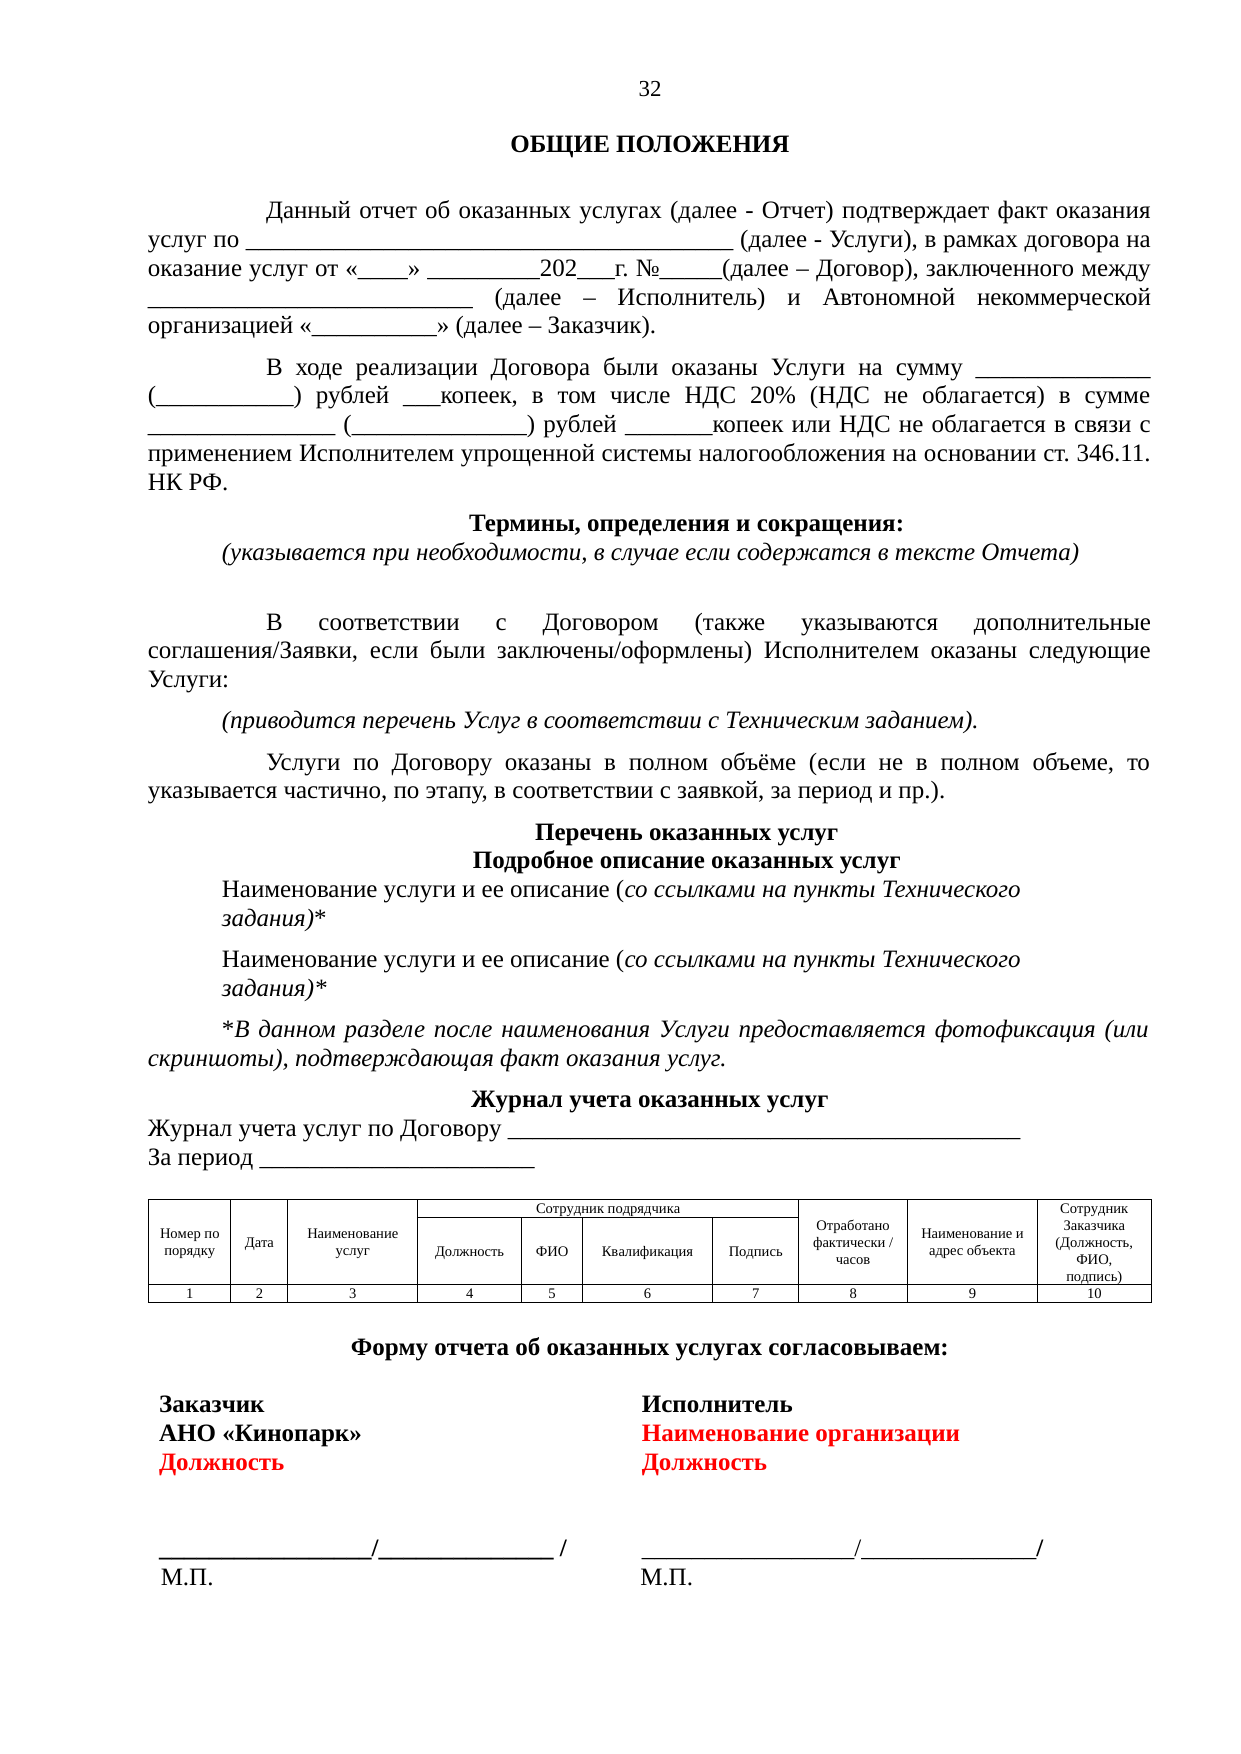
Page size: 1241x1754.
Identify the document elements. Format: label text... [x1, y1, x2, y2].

table_header Заказчик АНО «Кинопарк» Должность _________________/______________ / М.П. [148, 1389, 630, 1590]
table_cell 10 [1038, 1285, 1151, 1302]
table_cell Подпись [713, 1218, 798, 1284]
table_header Наименование услуг [288, 1200, 417, 1284]
text Наименование услуги и ее описание (со ссылками на пункты Технического [148, 944, 1152, 973]
text ОБЩИЕ ПОЛОЖЕНИЯ [148, 129, 1152, 158]
text задания)* [148, 903, 1152, 932]
table_header Номер по порядку [149, 1200, 230, 1284]
table_header Отработано фактически / часов [799, 1200, 907, 1284]
table_cell 4 [418, 1285, 521, 1302]
table_cell 8 [799, 1285, 907, 1302]
table_header Исполнитель Наименование организации Должность _________________/______________/ М.П. [630, 1389, 1152, 1590]
table_cell 6 [583, 1285, 712, 1302]
text *В данном разделе после наименования Услуги предоставляется фотофиксация (или скриншоты), подтверждающая факт оказания услуг. [148, 1014, 1152, 1072]
table_cell 2 [231, 1285, 287, 1302]
table_header Сотрудник Заказчика (Должность, ФИО, подпись) [1038, 1200, 1151, 1284]
text Перечень оказанных услуг [148, 817, 1152, 845]
text (указывается при необходимости, в случае если содержатся в тексте Отчета) [148, 537, 1152, 565]
table_header Сотрудник подрядчика [418, 1200, 798, 1217]
text задания)* [148, 973, 1152, 1002]
table_header Наименование и адрес объекта [908, 1200, 1037, 1284]
text B соответствии с Договором (также указываются дополнительные соглашения/Заявки, если были заключены/оформлены) Исполнителем оказаны следующие Услуги: [148, 607, 1152, 693]
table_cell 1 [149, 1285, 230, 1302]
table_cell 9 [908, 1285, 1037, 1302]
text Журнал учета оказанных услуг [148, 1084, 1152, 1113]
text Форму отчета об оказанных услугах согласовываем: [148, 1332, 1152, 1360]
text (приводится перечень Услуг в соответствии с Техническим заданием). [148, 705, 1152, 734]
text Наименование услуги и ее описание (со ссылками на пункты Технического [148, 874, 1152, 903]
table_cell Квалификация [583, 1218, 712, 1284]
text Услуги по Договору оказаны в полном объёме (если не в полном объеме, то указывается частично, по этапу, в соответствии с заявкой, за период и пр.). [148, 747, 1152, 804]
table_cell 3 [288, 1285, 417, 1302]
text Данный отчет об оказанных услугах (далее - Отчет) подтверждает факт оказания услуг по _______________________________________ (далее - Услуги), в рамках договора на оказание услуг от «____» _________202___г. №_____(далее – Договор), заключенного между __________________________ (далее – Исполнитель) и Автономной некоммерческой организацией «__________» (далее – Заказчик). [148, 195, 1152, 339]
text Журнал учета услуг по Договору _________________________________________ [148, 1113, 1152, 1142]
table_cell 5 [522, 1285, 582, 1302]
table_header Дата [231, 1200, 287, 1284]
text В ходе реализации Договора были оказаны Услуги на сумму ______________ (___________) рублей ___копеек, в том числе НДС 20% (НДС не облагается) в сумме _______________ (______________) рублей _______копеек или НДС не облагается в связи с применением Исполнителем упрощенной системы налогообложения на основании ст. 346.11. НК РФ. [148, 352, 1152, 495]
table_cell Должность [418, 1218, 521, 1284]
text За период ______________________ [148, 1142, 1152, 1170]
text Термины, определения и сокращения: [148, 508, 1152, 537]
table_cell ФИО [522, 1218, 582, 1284]
text Подробное описание оказанных услуг [148, 845, 1152, 874]
table_cell 7 [713, 1285, 798, 1302]
